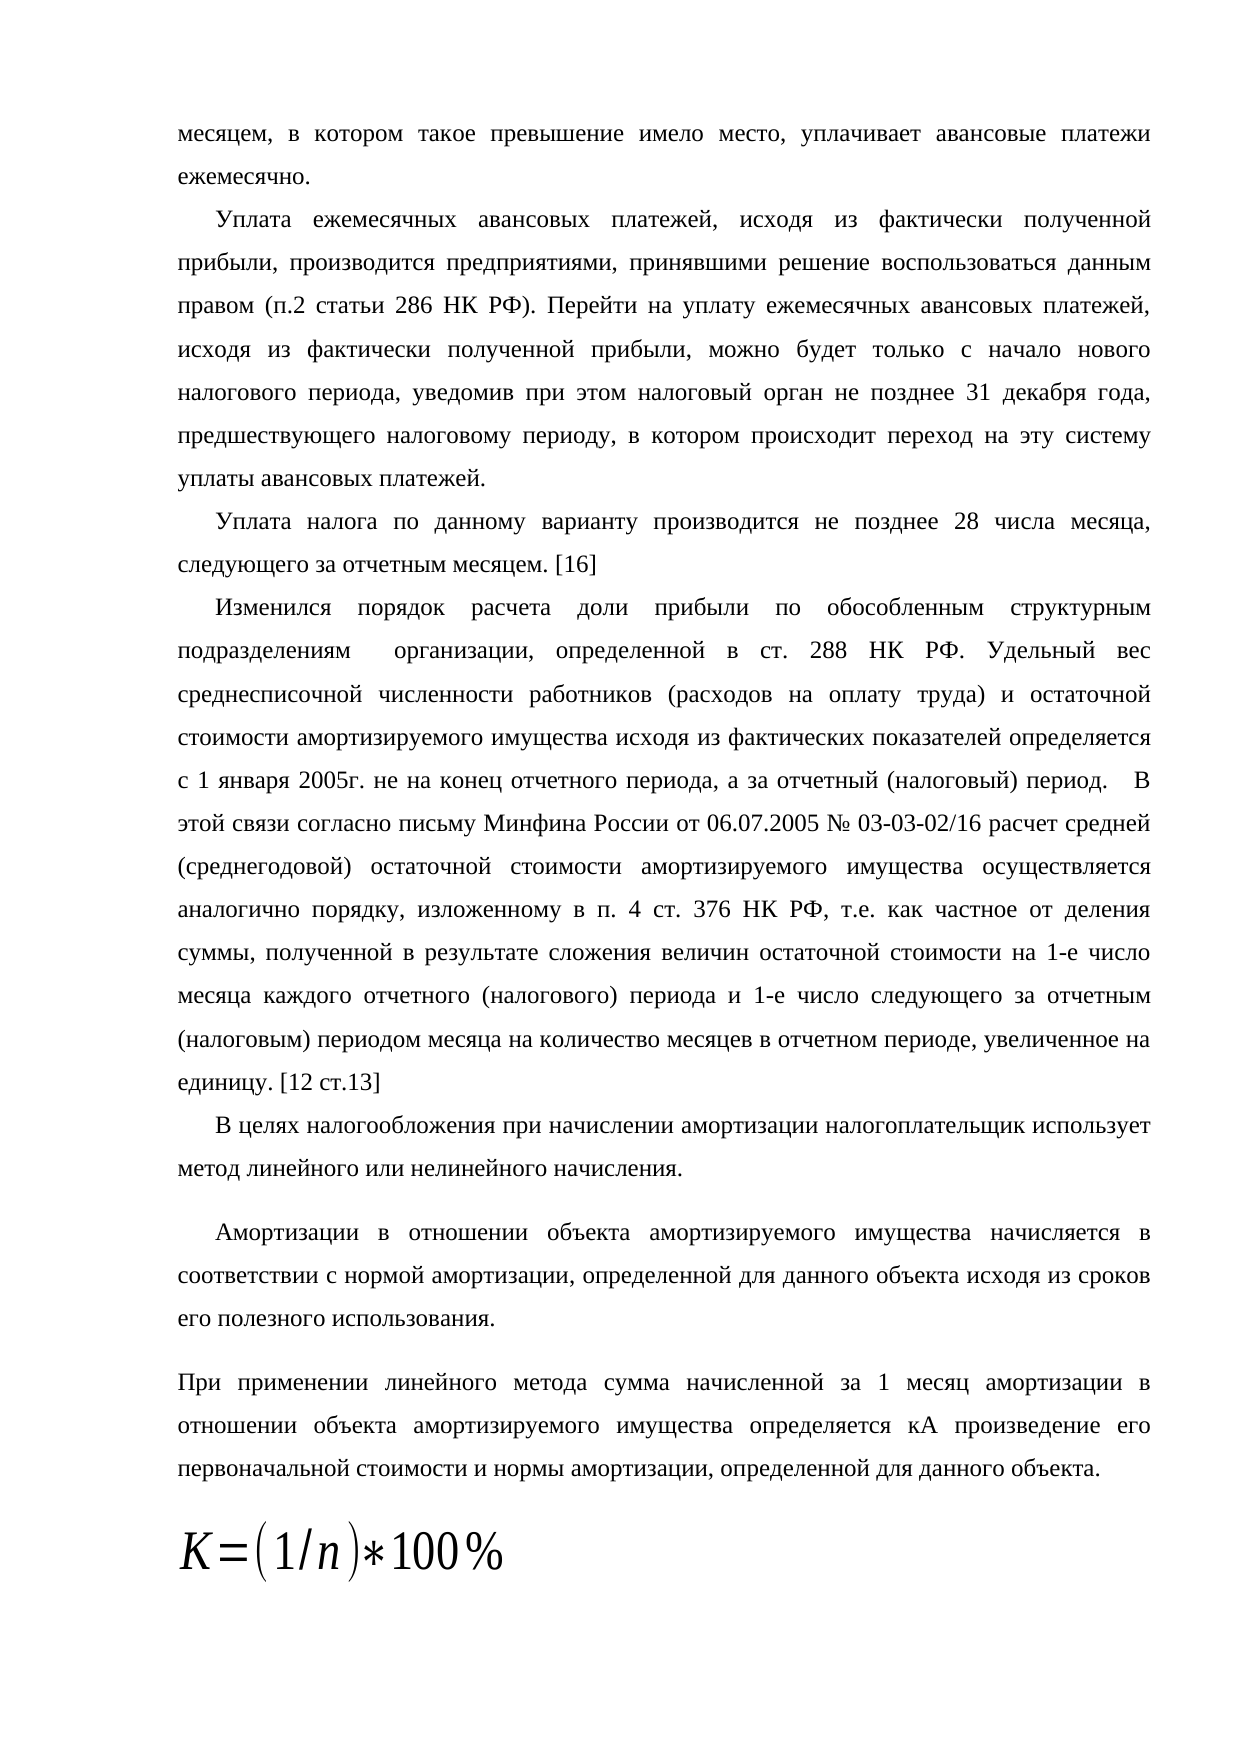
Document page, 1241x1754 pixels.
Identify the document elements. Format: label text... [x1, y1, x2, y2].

text В целях налогообложения при начислении амортизации налогоплательщик использует метод линейного или нелинейного начисления. [177, 1110, 1152, 1182]
text Уплата налога по данному варианту производится не позднее 28 числа месяца, следующего за отчетным месяцем. [16] [177, 506, 1152, 578]
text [177, 118, 1152, 190]
text Изменился порядок расчета доли прибыли по обособленным структурным подразделениям организации, определенной в ст. 288 НК РФ. Удельный вес среднесписочной численности работников (расходов на оплату труда) и остаточной стоимости амортизируемого имущества исходя из фактических показателей определяется с 1 января 2005г. не на конец отчетного периода, а за отчетный (налоговый) период. В этой связи согласно письму Минфина России от 06.07.2005 № 03-03-02/16 расчет средней (среднегодовой) остаточной стоимости амортизируемого имущества осуществляется аналогично порядку, изложенному в п. 4 ст. 376 НК РФ, т.е. как частное от деления суммы, полученной в результате сложения величин остаточной стоимости на 1-е число месяца каждого отчетного (налогового) периода и 1-е число следующего за отчетным (налоговым) периодом месяца на количество месяцев в отчетном периоде, увеличенное на единицу. [12 ст.13] [177, 592, 1152, 1096]
text Амортизации в отношении объекта амортизируемого имущества начисляется в соответствии с нормой амортизации, определенной для данного объекта исходя из сроков его полезного использования. [177, 1217, 1152, 1332]
text При применении линейного метода сумма начисленной за 1 месяц амортизации в отношении объекта амортизируемого имущества определяется кА произведение его первоначальной стоимости и нормы амортизации, определенной для данного объекта. [177, 1367, 1152, 1482]
text Уплата ежемесячных авансовых платежей, исходя из фактически полученной прибыли, производится предприятиями, принявшими решение воспользоваться данным правом (п.2 статьи 286 НК РФ). Перейти на уплату ежемесячных авансовых платежей, исходя из фактически полученной прибыли, можно будет только с начало нового налогового периода, уведомив при этом налоговый орган не позднее 31 декабря года, предшествующего налоговому периоду, в котором происходит переход на эту систему уплаты авансовых платежей. [177, 204, 1152, 492]
